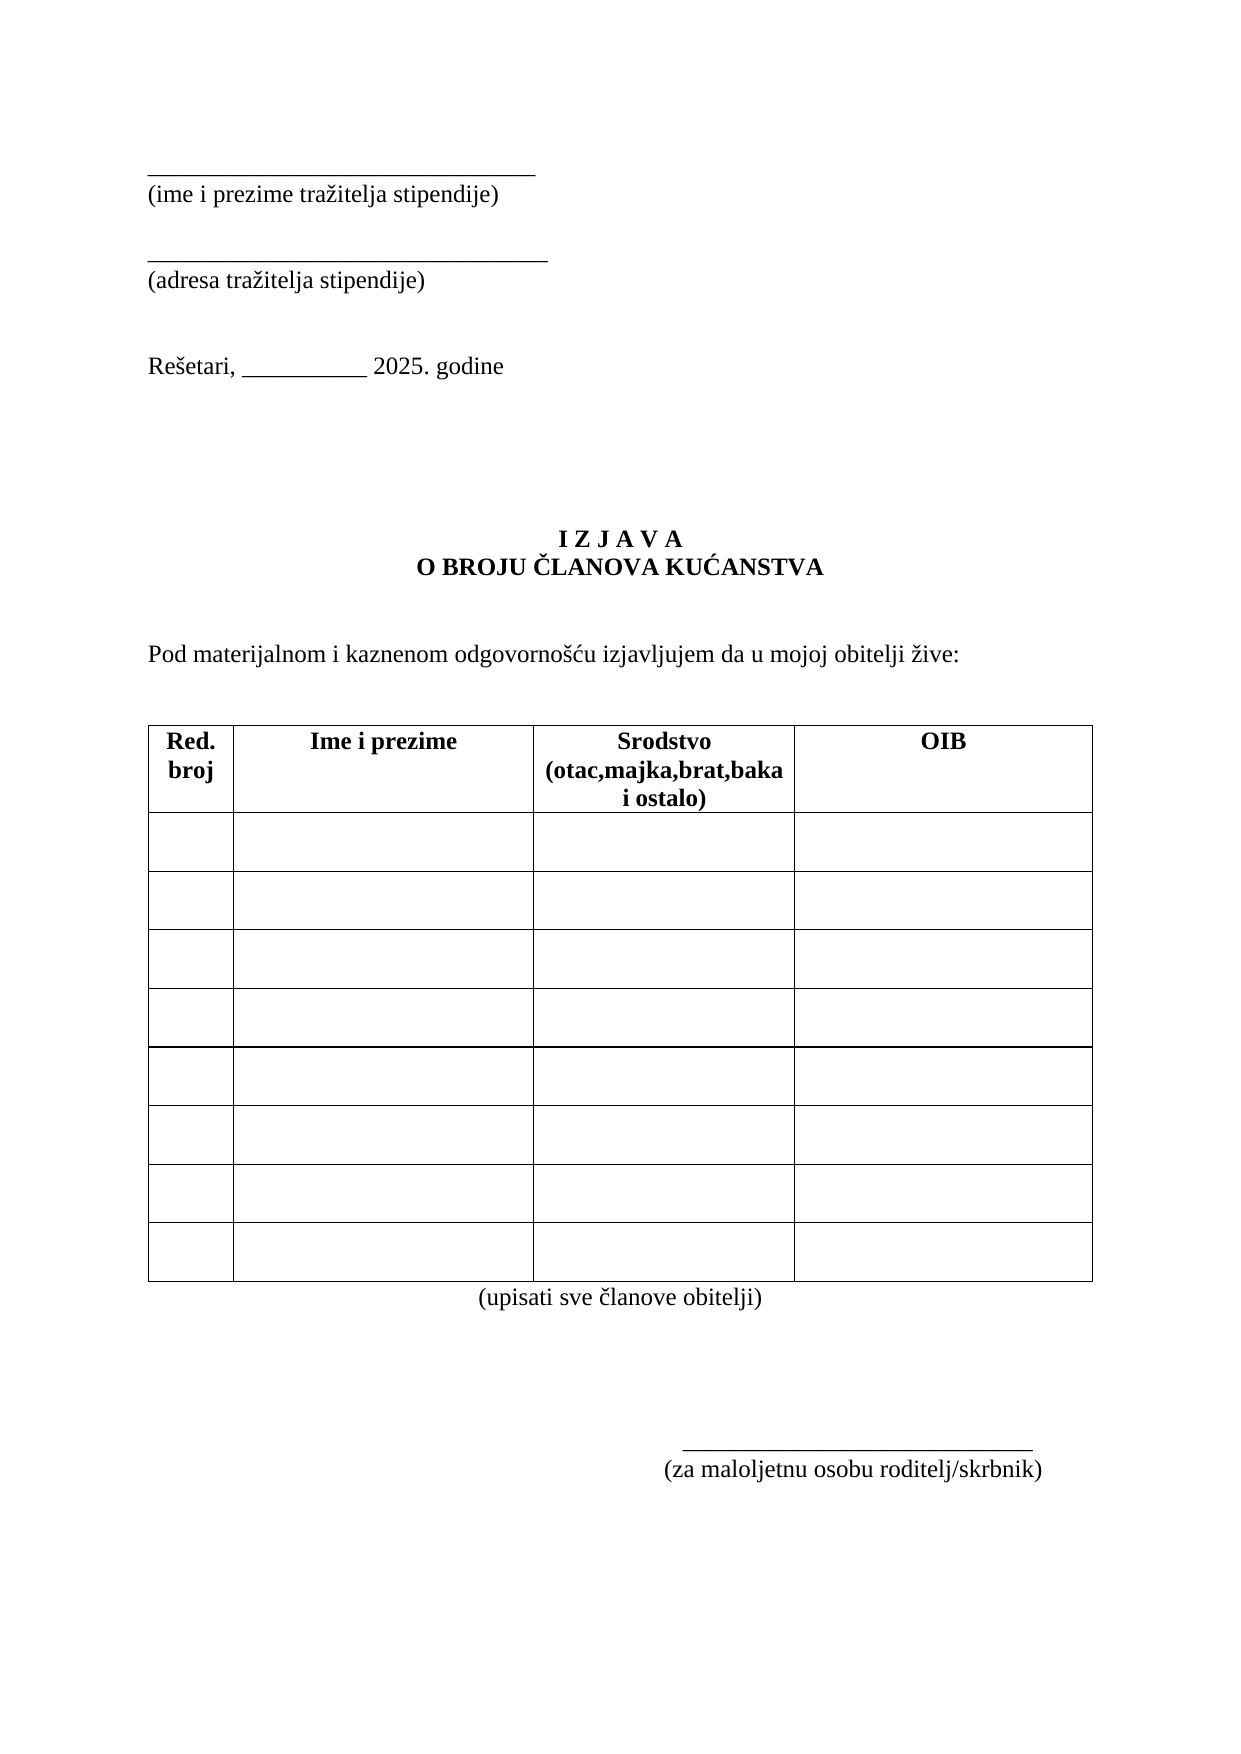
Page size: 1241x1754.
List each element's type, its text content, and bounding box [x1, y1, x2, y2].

table_cell [795, 1223, 1092, 1281]
text (ime i prezime tražitelja stipendije) [148, 179, 1092, 207]
table_cell [534, 989, 794, 1046]
table_cell [795, 1048, 1092, 1105]
table_cell [234, 989, 533, 1046]
table_cell [534, 872, 794, 929]
table_cell [534, 1165, 794, 1222]
table_cell [534, 813, 794, 871]
table_cell [234, 930, 533, 988]
table_cell [149, 989, 233, 1046]
table_cell [149, 813, 233, 871]
text (upisati sve članove obitelji) [148, 1282, 1092, 1310]
table_cell [234, 872, 533, 929]
table_cell [795, 872, 1092, 929]
table_cell [534, 1048, 794, 1105]
text ____________________________ [148, 1425, 1092, 1454]
text (za maloljetnu osobu roditelj/skrbnik) [664, 1454, 1092, 1483]
table_cell [234, 1165, 533, 1222]
table_cell [234, 1223, 533, 1281]
table_header Red. broj [149, 726, 233, 812]
table_cell [795, 813, 1092, 871]
text I Z J A V A [148, 524, 1092, 552]
table_cell [149, 872, 233, 929]
table_cell [795, 989, 1092, 1046]
table_cell [234, 1106, 533, 1163]
table_cell [534, 1106, 794, 1163]
table_cell [795, 1165, 1092, 1222]
table_cell [795, 930, 1092, 988]
table_cell [534, 930, 794, 988]
table_header Srodstvo (otac,majka,brat,baka i ostalo) [534, 726, 794, 812]
table_cell [149, 1048, 233, 1105]
text Rešetari, __________ 2025. godine [148, 351, 1092, 380]
text Pod materijalnom i kaznenom odgovornošću izjavljujem da u mojoj obitelji žive: [148, 639, 1092, 667]
text ________________________________ [148, 236, 1092, 265]
table_cell [149, 1165, 233, 1222]
text (adresa tražitelja stipendije) [148, 265, 1092, 294]
table_cell [149, 1106, 233, 1163]
table_header Ime i prezime [234, 726, 533, 812]
table_cell [234, 813, 533, 871]
table_cell [534, 1223, 794, 1281]
table_header OIB [795, 726, 1092, 812]
text _______________________________ [148, 150, 1092, 179]
table_cell [149, 1223, 233, 1281]
table_cell [234, 1048, 533, 1105]
table_cell [149, 930, 233, 988]
table_cell [795, 1106, 1092, 1163]
text O BROJU ČLANOVA KUĆANSTVA [148, 552, 1092, 581]
